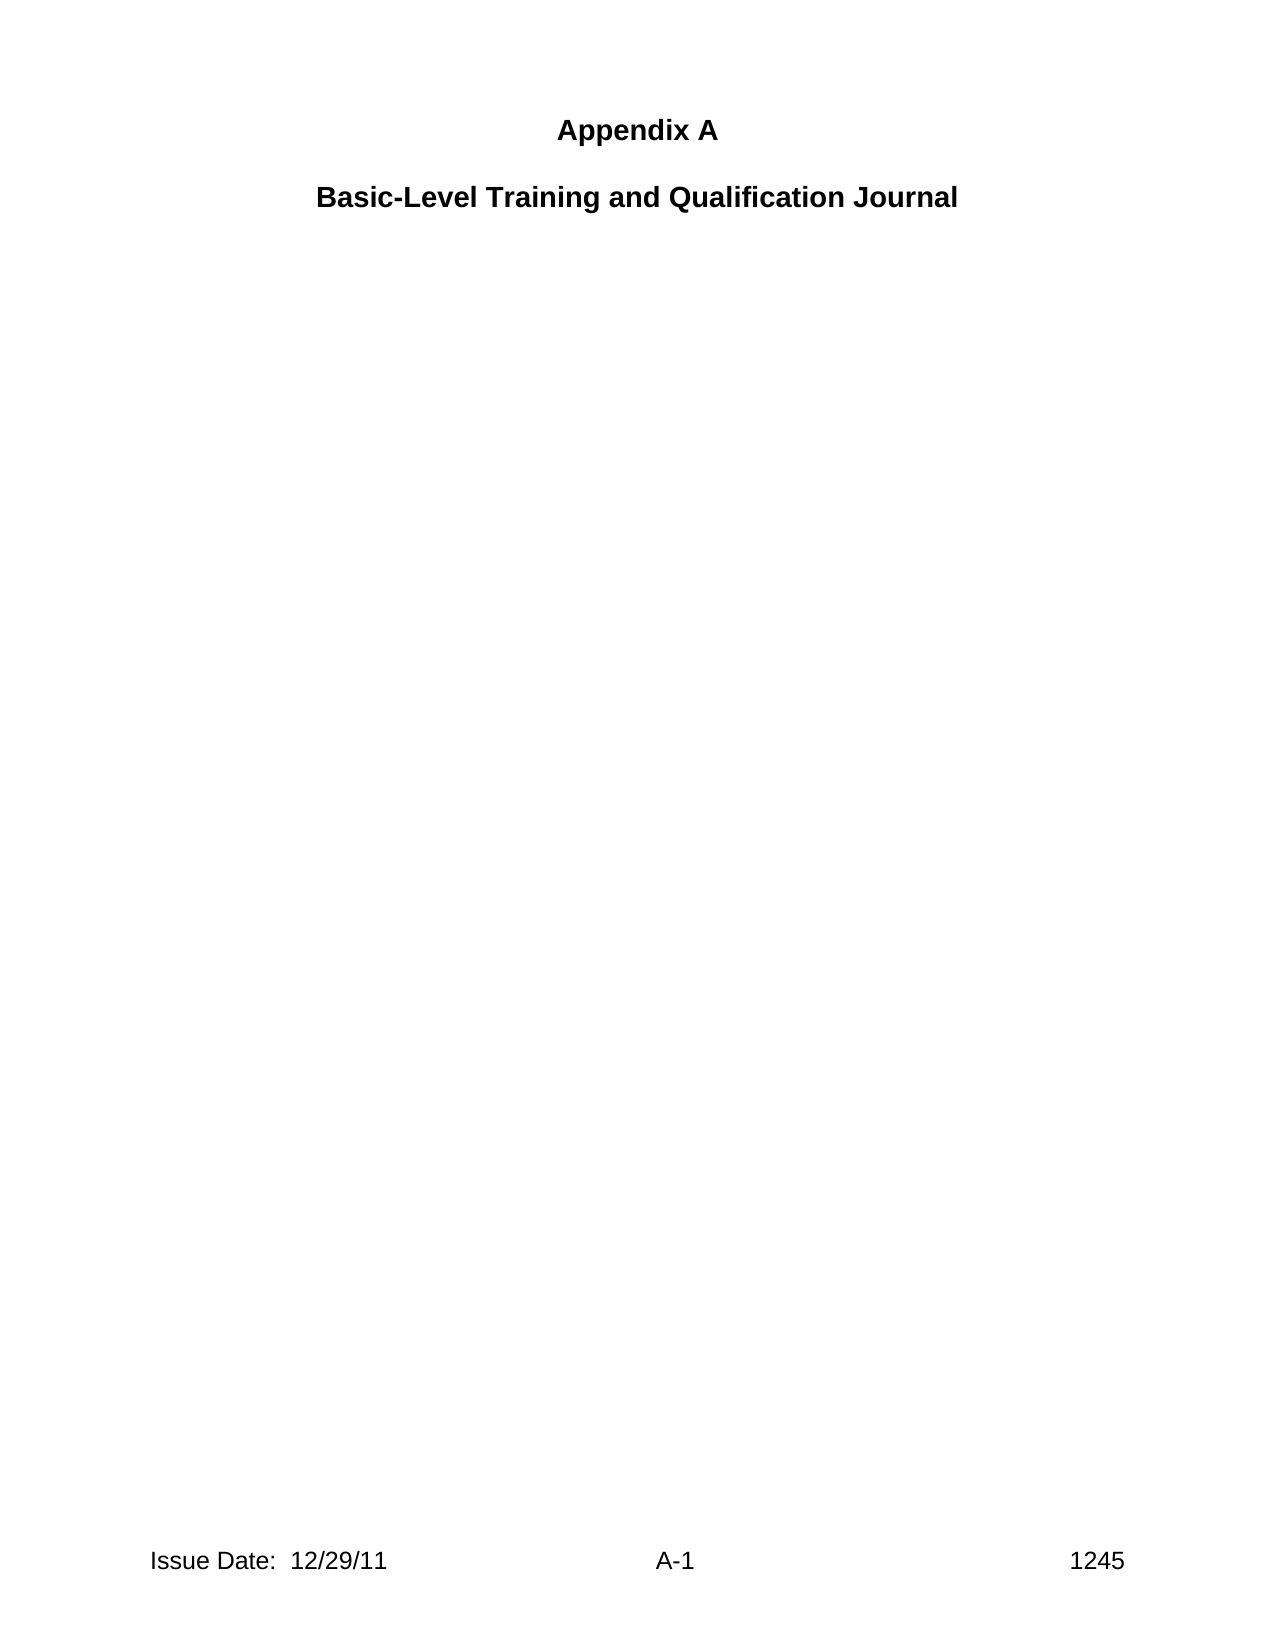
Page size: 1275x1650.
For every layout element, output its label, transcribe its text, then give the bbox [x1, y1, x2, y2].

text Basic-Level Training and Qualification Journal [150, 179, 1125, 213]
text Appendix A [150, 112, 1125, 146]
